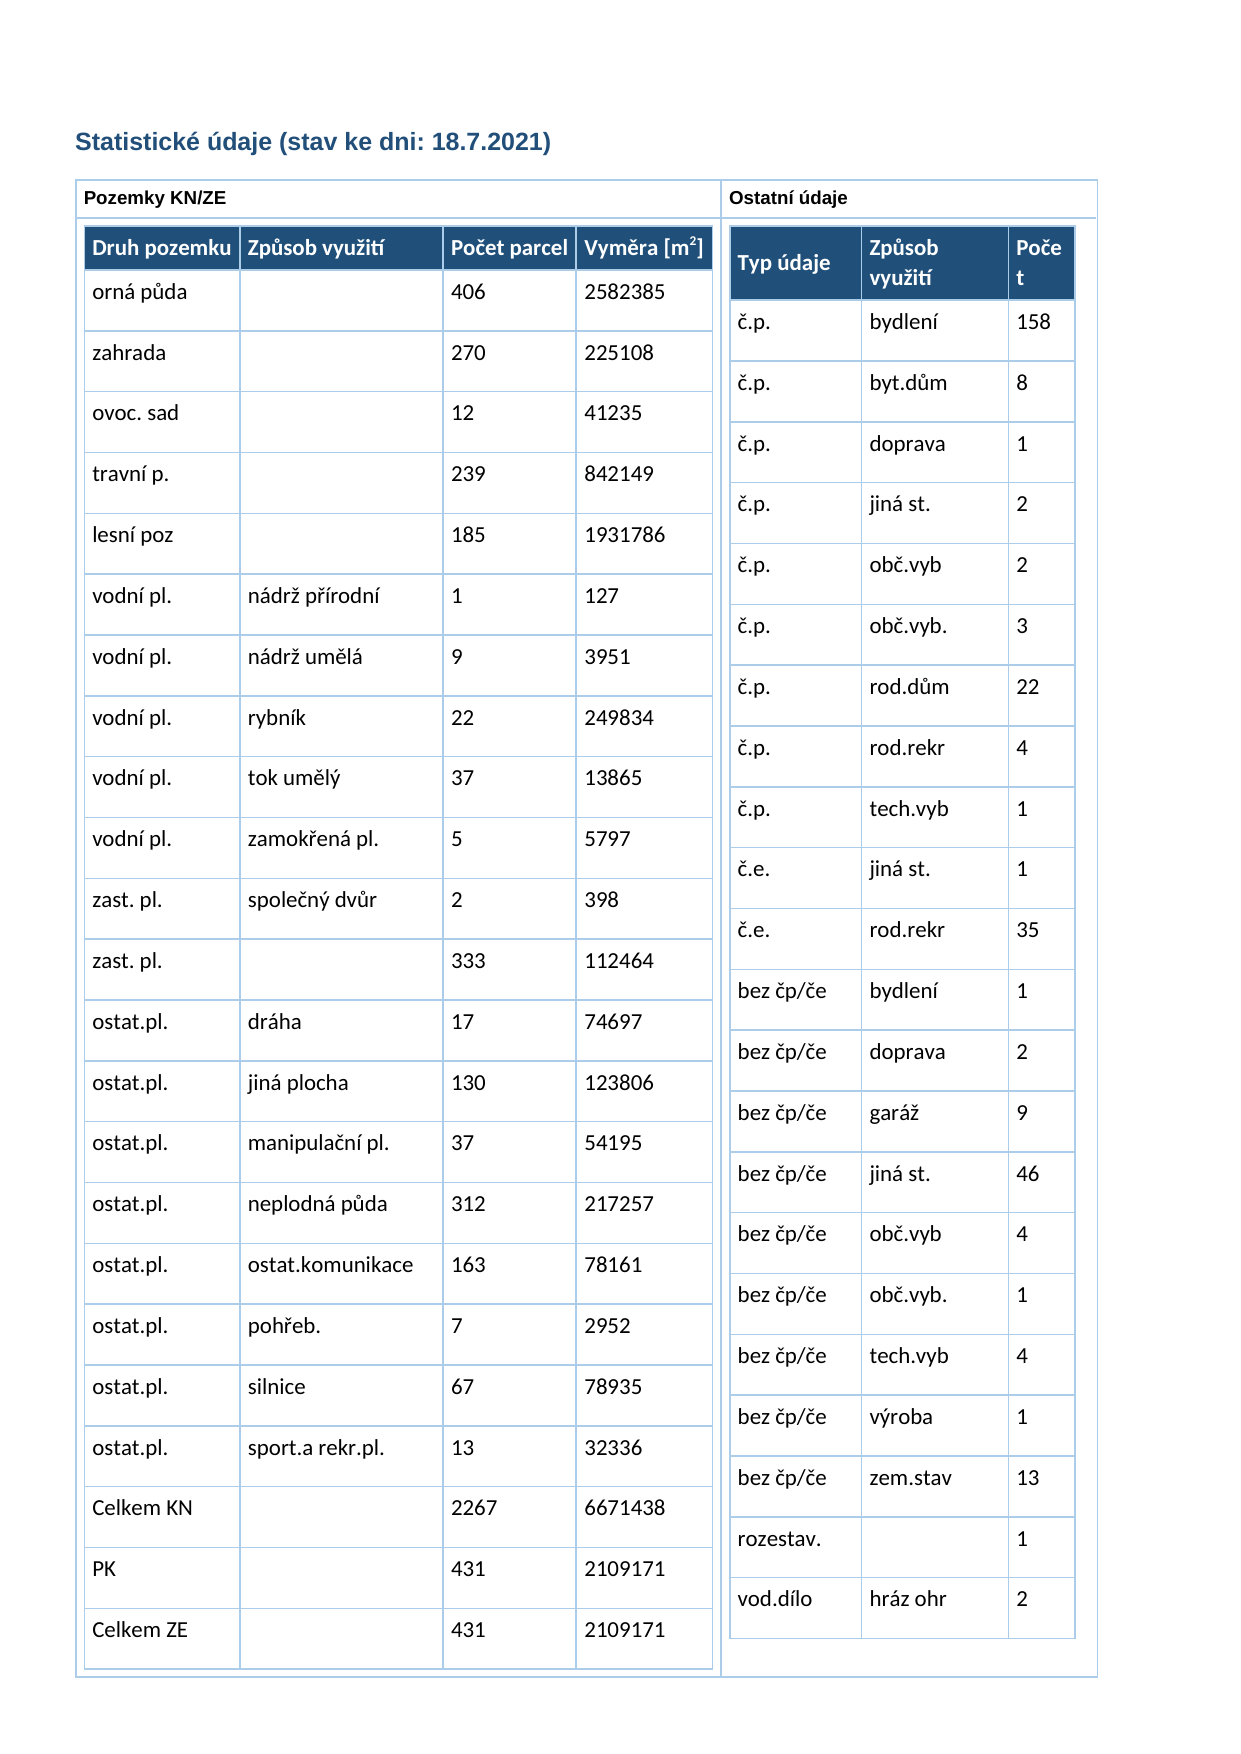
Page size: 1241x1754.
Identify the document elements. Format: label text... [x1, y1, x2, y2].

table_header Pozemky KN/ZE [77, 181, 720, 217]
table_header Ostatní údaje [722, 181, 1097, 217]
table_cell [722, 217, 1097, 1676]
subtitle Statistické údaje (stav ke dni: 18.7.2021) [75, 127, 1165, 156]
table_cell [77, 219, 720, 1676]
